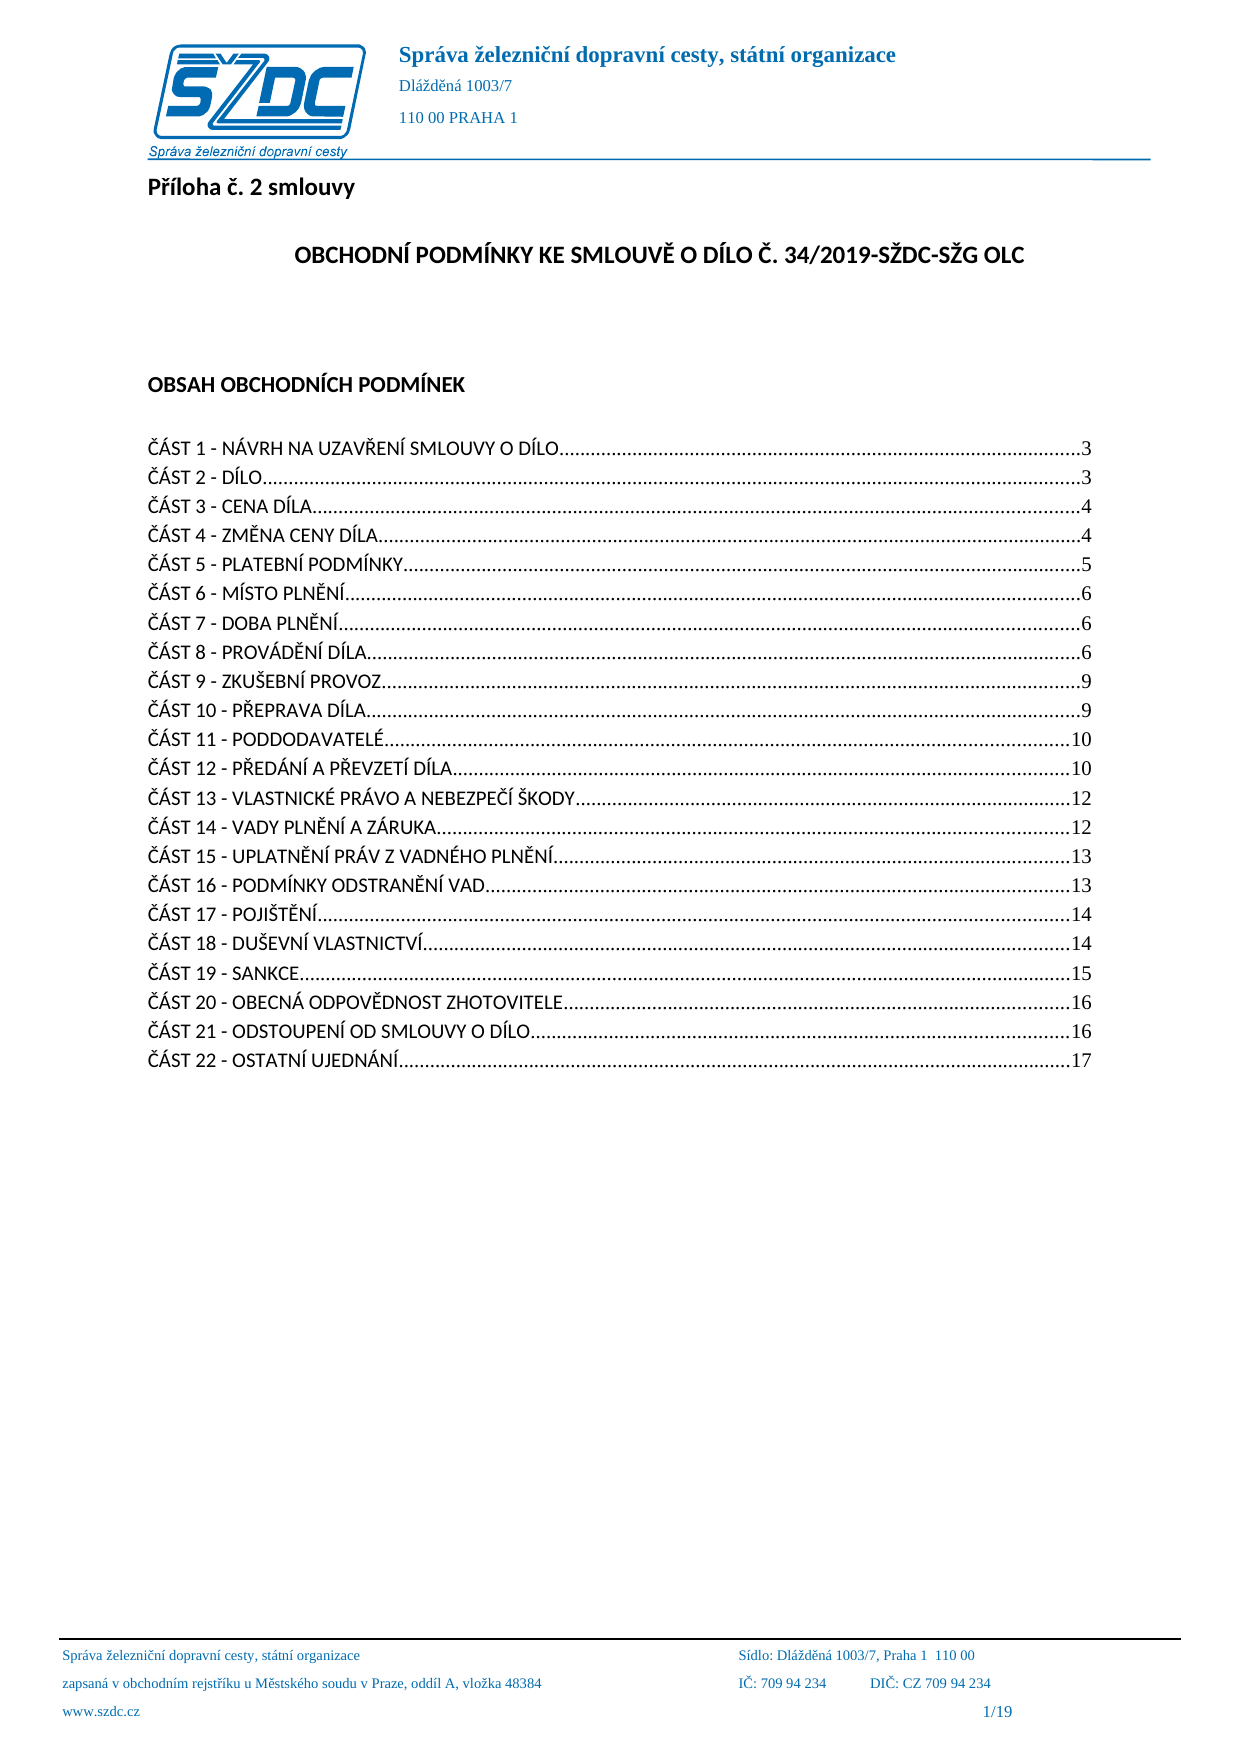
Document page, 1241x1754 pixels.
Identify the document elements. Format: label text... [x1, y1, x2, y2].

text ČÁST 11 - PODDODAVATELÉ 10 [148, 726, 1092, 752]
text ČÁST 5 - PLATEBNÍ PODMÍNKY 5 [148, 551, 1092, 577]
text ČÁST 15 - UPLATNĚNÍ PRÁV Z VADNÉHO PLNĚNÍ 13 [148, 843, 1092, 868]
text ČÁST 19 - SANKCE 15 [148, 960, 1092, 985]
text ČÁST 8 - PROVÁDĚNÍ DÍLA 6 [148, 639, 1092, 664]
text OBSAH OBCHODNÍCH PODMÍNEK [148, 370, 1092, 398]
text ČÁST 4 - ZMĚNA CENY DÍLA 4 [148, 522, 1092, 548]
text ČÁST 13 - VLASTNICKÉ PRÁVO A NEBEZPEČÍ ŠKODY 12 [148, 785, 1092, 810]
text ČÁST 18 - DUŠEVNÍ VLASTNICTVÍ 14 [148, 931, 1092, 956]
text Obchodní podmínky Ke smlouvě o dílo č. 34/2019-SŽDC-SŽG OLC [148, 239, 1166, 269]
text ČÁST 9 - ZKUŠEBNÍ PROVOZ 9 [148, 668, 1092, 693]
text ČÁST 20 - OBECNÁ ODPOVĚDNOST ZHOTOVITELE 16 [148, 989, 1092, 1014]
text ČÁST 2 - DÍLO 3 [148, 464, 1092, 489]
text ČÁST 1 - NÁVRH NA UZAVŘENÍ SMLOUVY O DÍLO 3 [148, 435, 1092, 460]
text ČÁST 7 - DOBA PLNĚNÍ 6 [148, 610, 1092, 635]
text ČÁST 6 - MÍSTO PLNĚNÍ 6 [148, 581, 1092, 606]
text ČÁST 22 - OSTATNÍ UJEDNÁNÍ 17 [148, 1047, 1092, 1073]
text ČÁST 14 - VADY PLNĚNÍ A ZÁRUKA 12 [148, 814, 1092, 839]
text ČÁST 21 - ODSTOUPENÍ OD SMLOUVY O DÍLO 16 [148, 1018, 1092, 1043]
text ČÁST 17 - POJIŠTĚNÍ 14 [148, 901, 1092, 927]
text ČÁST 3 - CENA DÍLA 4 [148, 493, 1092, 518]
text ČÁST 16 - PODMÍNKY ODSTRANĚNÍ VAD 13 [148, 872, 1092, 898]
text ČÁST 12 - PŘEDÁNÍ A PŘEVZETÍ DÍLA 10 [148, 756, 1092, 781]
text Příloha č. 2 smlouvy [148, 172, 1166, 202]
text ČÁST 10 - PŘEPRAVA DÍLA 9 [148, 697, 1092, 723]
